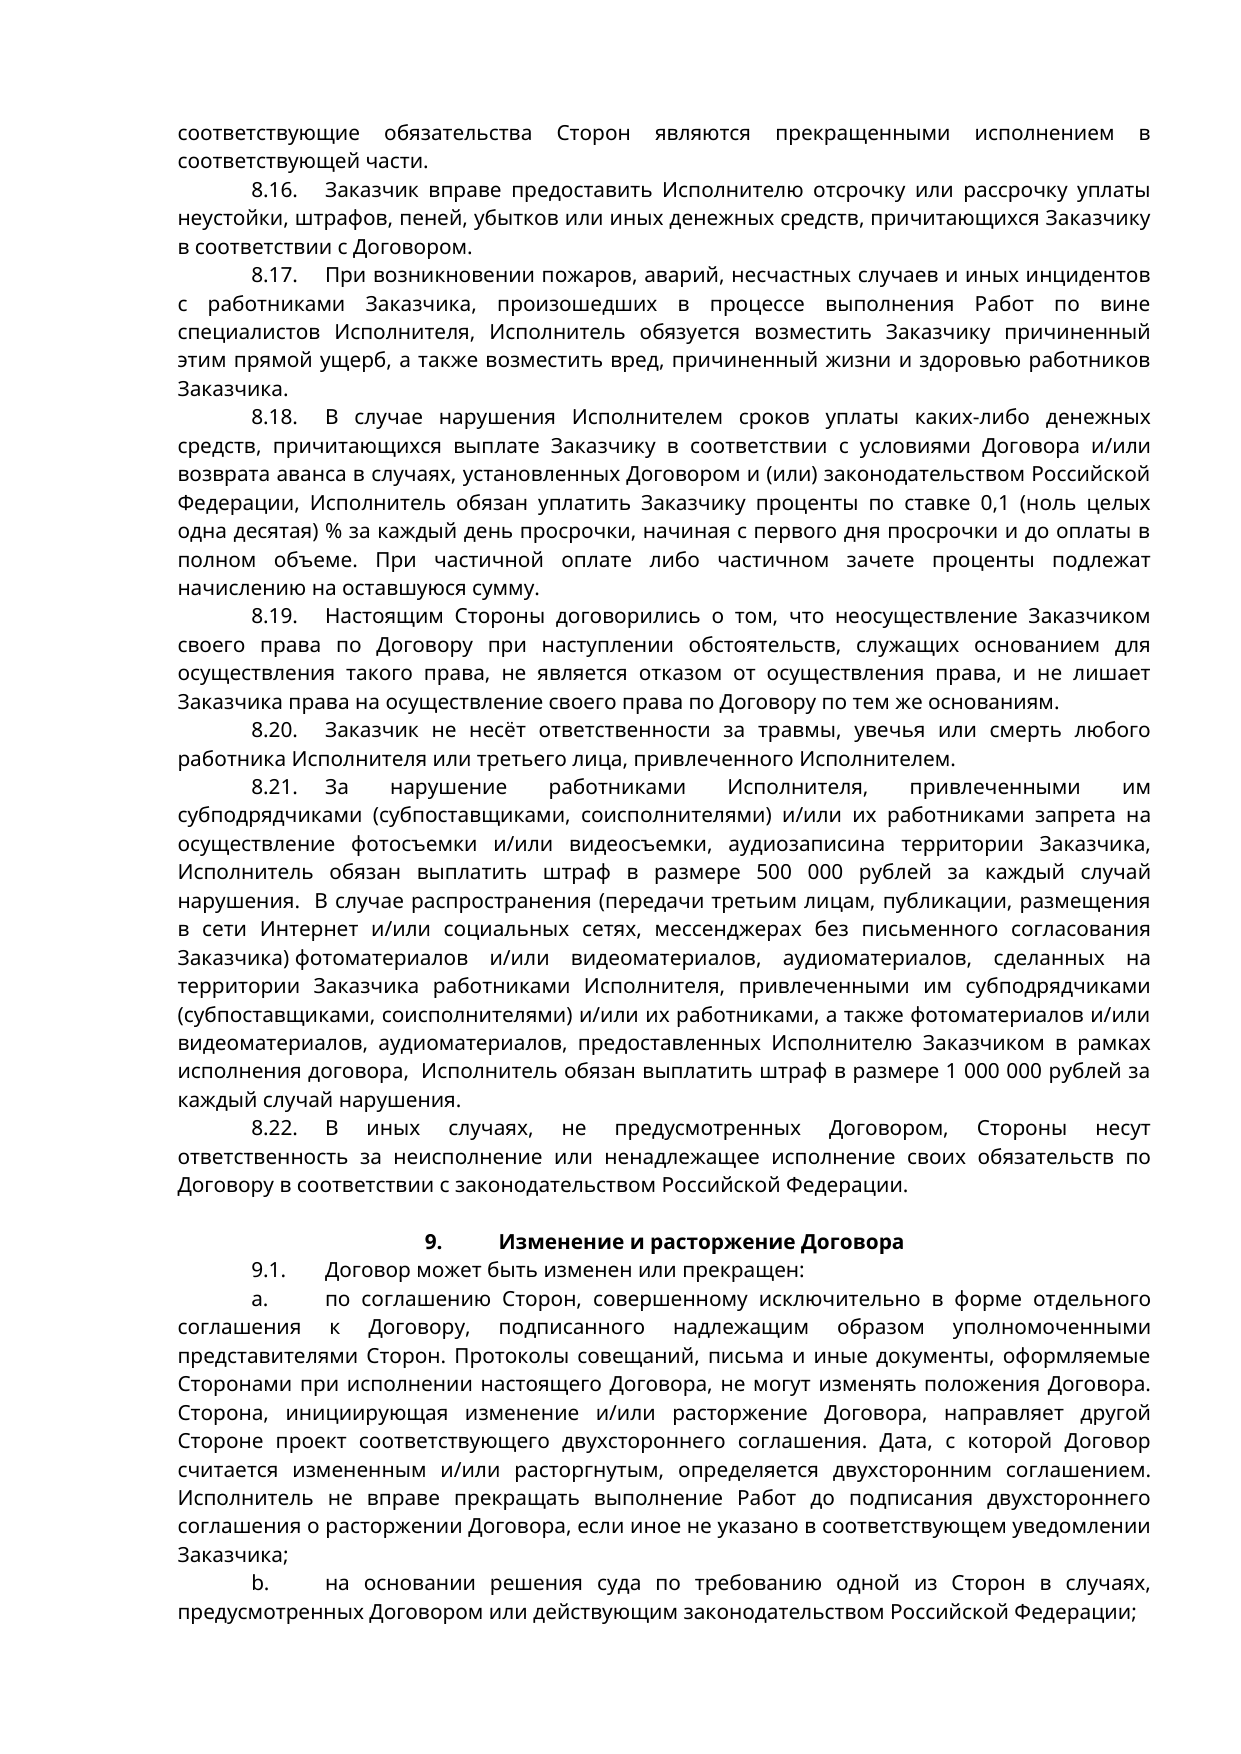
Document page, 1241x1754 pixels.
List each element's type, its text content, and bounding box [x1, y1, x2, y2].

list За нарушение работниками Исполнителя, привлеченными им субподрядчиками (субпоставщиками, соисполнителями) и/или их работниками запрета на осуществление фотосъемки и/или видеосъемки, аудиозаписина территории Заказчика, Исполнитель обязан выплатить штраф в размере 500 000 рублей за каждый случай нарушения. В случае распространения (передачи третьим лицам, публикации, размещения в сети Интернет и/или социальных сетях, мессенджерах без письменного согласования Заказчика) фотоматериалов и/или видеоматериалов, аудиоматериалов, сделанных на территории Заказчика работниками Исполнителя, привлеченными им субподрядчиками (субпоставщиками, соисполнителями) и/или их работниками, а также фотоматериалов и/или видеоматериалов, аудиоматериалов, предоставленных Исполнителю Заказчиком в рамках исполнения договора, Исполнитель обязан выплатить штраф в размере 1 000 000 рублей за каждый случай нарушения. [177, 772, 1152, 1113]
list Заказчик не несёт ответственности за травмы, увечья или смерть любого работника Исполнителя или третьего лица, привлеченного Исполнителем. [177, 715, 1152, 772]
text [177, 118, 1152, 175]
list по соглашению Сторон, совершенному исключительно в форме отдельного соглашения к Договору, подписанного надлежащим образом уполномоченными представителями Сторон. Протоколы совещаний, письма и иные документы, оформляемые Сторонами при исполнении настоящего Договора, не могут изменять положения Договора. Сторона, инициирующая изменение и/или расторжение Договора, направляет другой Стороне проект соответствующего двухстороннего соглашения. Дата, с которой Договор считается измененным и/или расторгнутым, определяется двухсторонним соглашением. Исполнитель не вправе прекращать выполнение Работ до подписания двухстороннего соглашения о расторжении Договора, если иное не указано в соответствующем уведомлении Заказчика; [177, 1284, 1152, 1568]
list Изменение и расторжение Договора [177, 1227, 1152, 1256]
list Настоящим Стороны договорились о том, что неосуществление Заказчиком своего права по Договору при наступлении обстоятельств, служащих основанием для осуществления такого права, не является отказом от осуществления права, и не лишает Заказчика права на осуществление своего права по Договору по тем же основаниям. [177, 602, 1152, 715]
list В иных случаях, не предусмотренных Договором, Стороны несут ответственность за неисполнение или ненадлежащее исполнение своих обязательств по Договору в соответствии с законодательством Российской Федерации. [177, 1113, 1152, 1199]
list Договор может быть изменен или прекращен: [177, 1256, 1152, 1284]
list на основании решения суда по требованию одной из Сторон в случаях, предусмотренных Договором или действующим законодательством Российской Федерации; [177, 1568, 1152, 1625]
list В случае нарушения Исполнителем сроков уплаты каких-либо денежных средств, причитающихся выплате Заказчику в соответствии с условиями Договора и/или возврата аванса в случаях, установленных Договором и (или) законодательством Российской Федерации, Исполнитель обязан уплатить Заказчику проценты по ставке 0,1 (ноль целых одна десятая) % за каждый день просрочки, начиная с первого дня просрочки и до оплаты в полном объеме. При частичной оплате либо частичном зачете проценты подлежат начислению на оставшуюся сумму. [177, 402, 1152, 602]
list При возникновении пожаров, аварий, несчастных случаев и иных инцидентов с работниками Заказчика, произошедших в процессе выполнения Работ по вине специалистов Исполнителя, Исполнитель обязуется возместить Заказчику причиненный этим прямой ущерб, а также возместить вред, причиненный жизни и здоровью работников Заказчика. [177, 260, 1152, 402]
list Заказчик вправе предоставить Исполнителю отсрочку или рассрочку уплаты неустойки, штрафов, пеней, убытков или иных денежных средств, причитающихся Заказчику в соответствии с Договором. [177, 175, 1152, 260]
